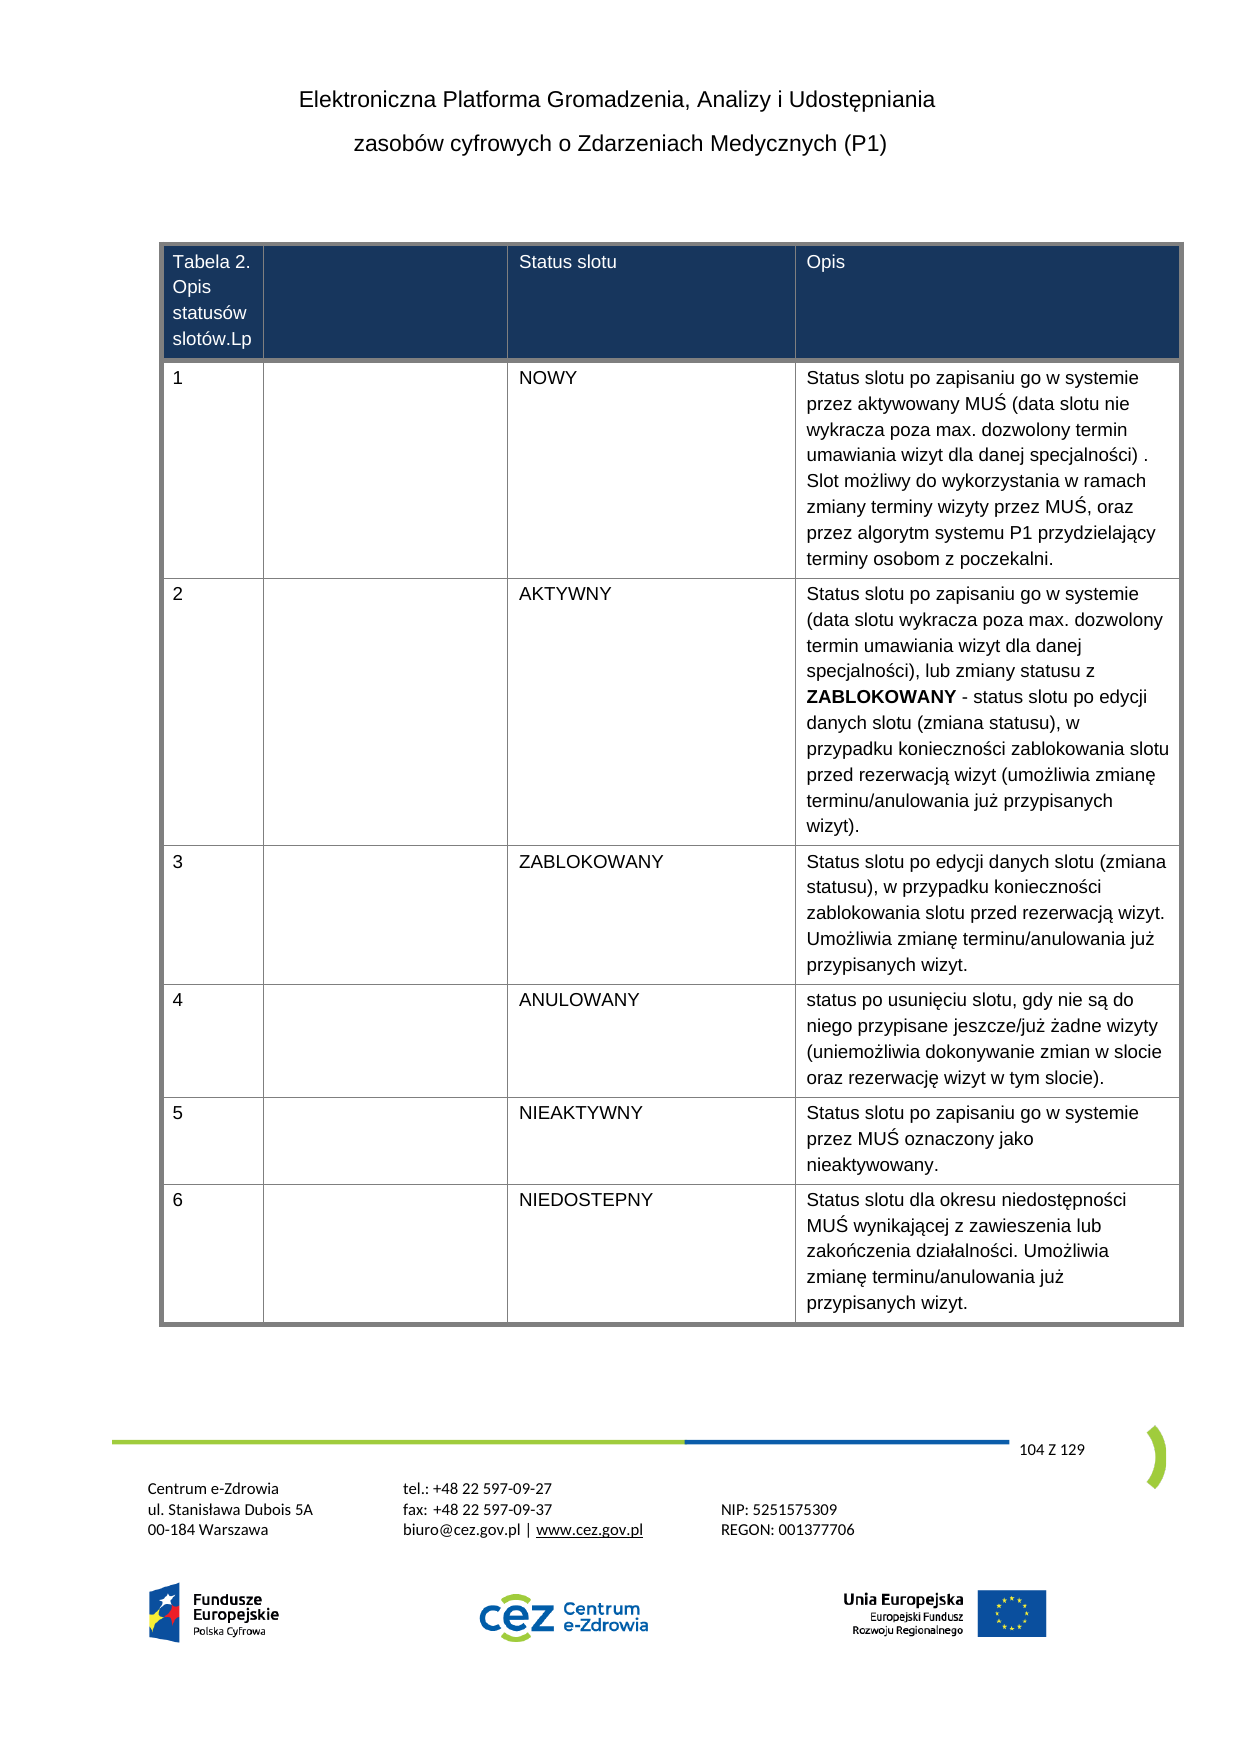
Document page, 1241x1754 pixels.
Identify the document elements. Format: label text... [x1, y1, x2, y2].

picture [835, 1588, 1055, 1638]
table_header Status slotu [508, 246, 795, 358]
table_cell 6 [164, 1185, 263, 1322]
table_cell 5 [164, 1098, 263, 1183]
table_header Tabela 2. Opis statusów slotów.Lp [164, 246, 263, 358]
table_cell NIEDOSTEPNY [508, 1185, 795, 1322]
table_cell ANULOWANY [508, 985, 795, 1097]
table_cell [264, 363, 507, 578]
picture [1146, 1425, 1167, 1489]
table_cell [264, 846, 507, 984]
table_cell NOWY [508, 363, 795, 578]
table_cell 1 [164, 363, 263, 578]
table_cell ZABLOKOWANY [508, 846, 795, 984]
table_cell Status slotu po zapisaniu go w systemie przez aktywowany MUŚ (data slotu nie wykracza poza max. dozwolony termin umawiania wizyt dla danej specjalności) . Slot możliwy do wykorzystania w ramach zmiany terminy wizyty przez MUŚ, oraz przez algorytm systemu P1 przydzielający terminy osobom z poczekalni. [796, 363, 1179, 578]
table_cell [264, 579, 507, 845]
table_cell 2 [164, 579, 263, 845]
table_cell [264, 1185, 507, 1322]
picture [477, 1594, 649, 1642]
picture [142, 1580, 285, 1645]
table_cell [264, 985, 507, 1097]
table_cell 3 [164, 846, 263, 984]
table_cell Status slotu dla okresu niedostępności MUŚ wynikającej z zawieszenia lub zakończenia działalności. Umożliwia zmianę terminu/anulowania już przypisanych wizyt. [796, 1185, 1179, 1322]
table_cell Status slotu po edycji danych slotu (zmiana statusu), w przypadku konieczności zablokowania slotu przed rezerwacją wizyt. Umożliwia zmianę terminu/anulowania już przypisanych wizyt. [796, 846, 1179, 984]
table_cell NIEAKTYWNY [508, 1098, 795, 1183]
table_cell AKTYWNY [508, 579, 795, 845]
table_cell 4 [164, 985, 263, 1097]
table_cell Status slotu po zapisaniu go w systemie (data slotu wykracza poza max. dozwolony termin umawiania wizyt dla danej specjalności), lub zmiany statusu z ZABLOKOWANY - status slotu po edycji danych slotu (zmiana statusu), w przypadku konieczności zablokowania slotu przed rezerwacją wizyt (umożliwia zmianę terminu/anulowania już przypisanych wizyt). [796, 579, 1179, 845]
table_cell status po usunięciu slotu, gdy nie są do niego przypisane jeszcze/już żadne wizyty (uniemożliwia dokonywanie zmian w slocie oraz rezerwację wizyt w tym slocie). [796, 985, 1179, 1097]
table_header [264, 246, 507, 358]
table_cell [264, 1098, 507, 1183]
table_cell Status slotu po zapisaniu go w systemie przez MUŚ oznaczony jako nieaktywowany. [796, 1098, 1179, 1183]
table_header Opis [796, 246, 1179, 358]
